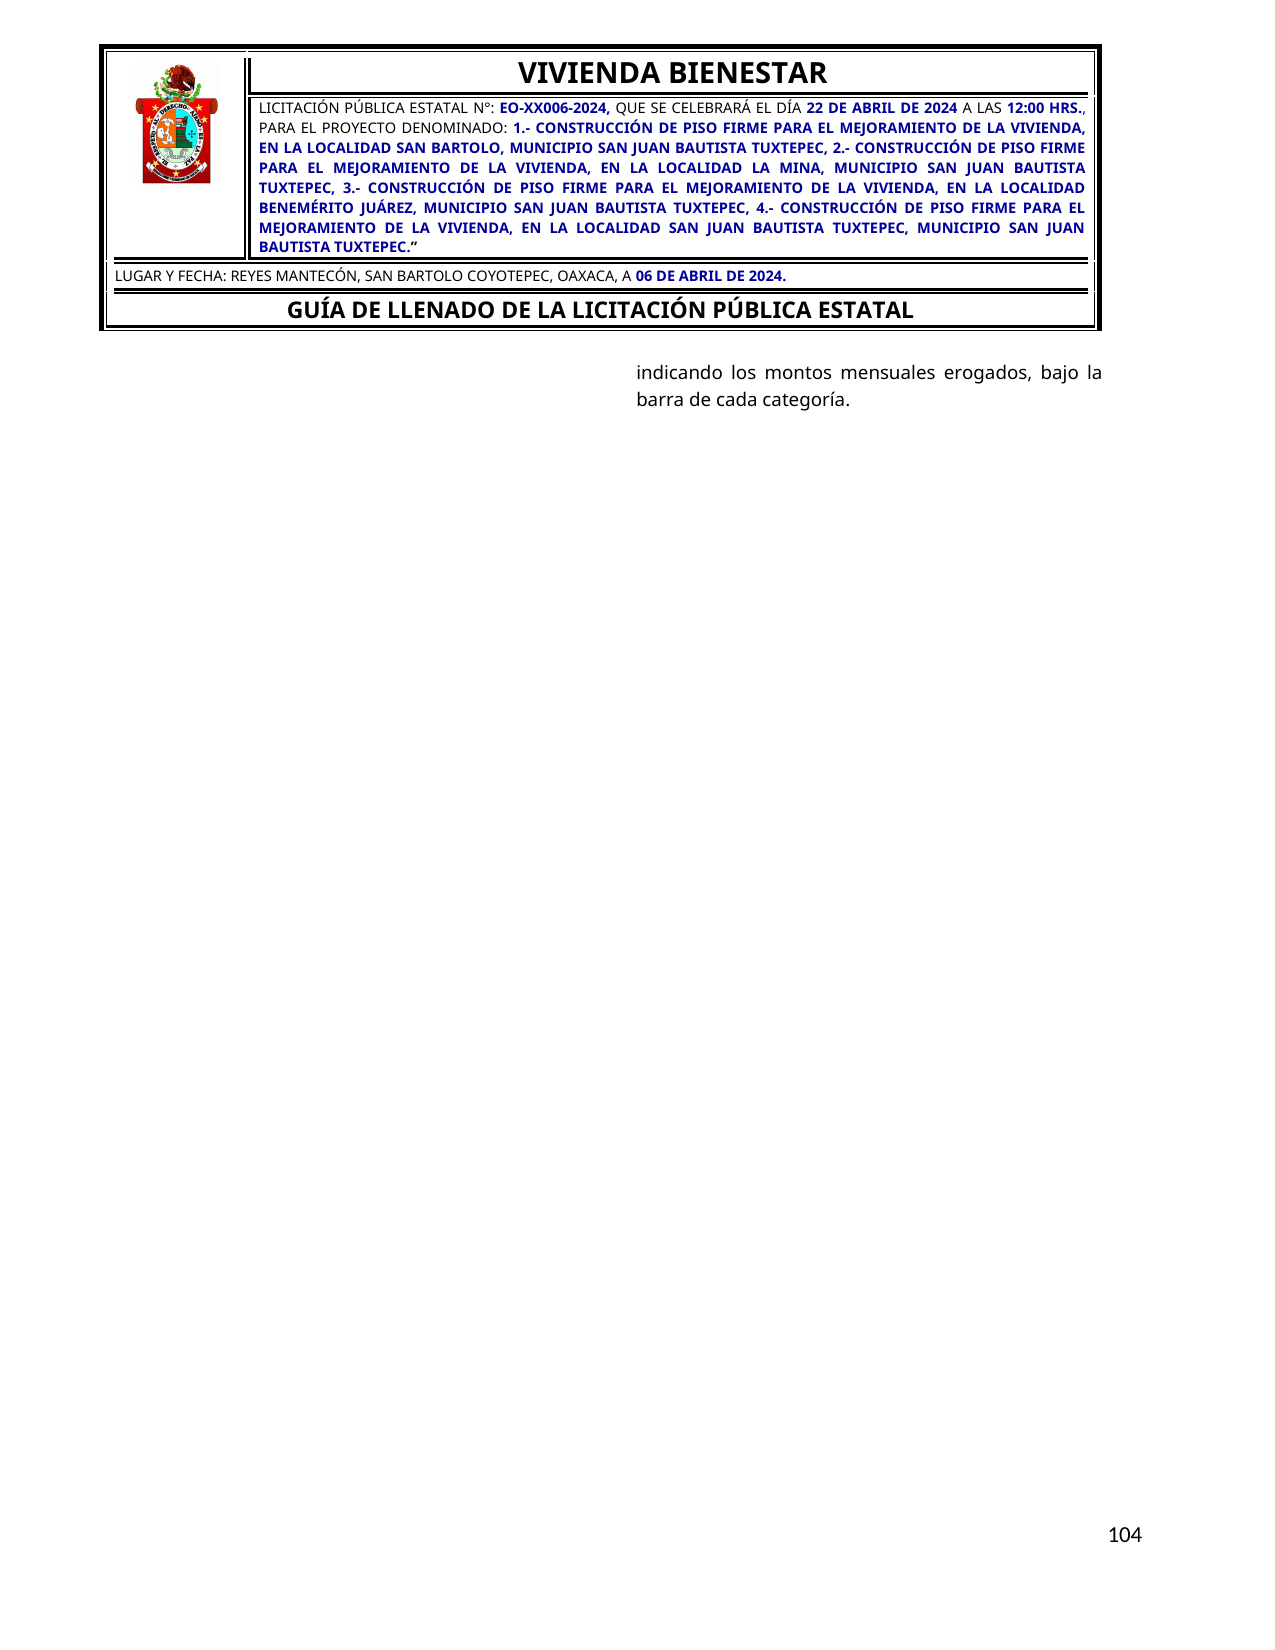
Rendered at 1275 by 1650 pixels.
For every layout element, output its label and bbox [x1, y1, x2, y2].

picture [133, 63, 220, 186]
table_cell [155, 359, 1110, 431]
